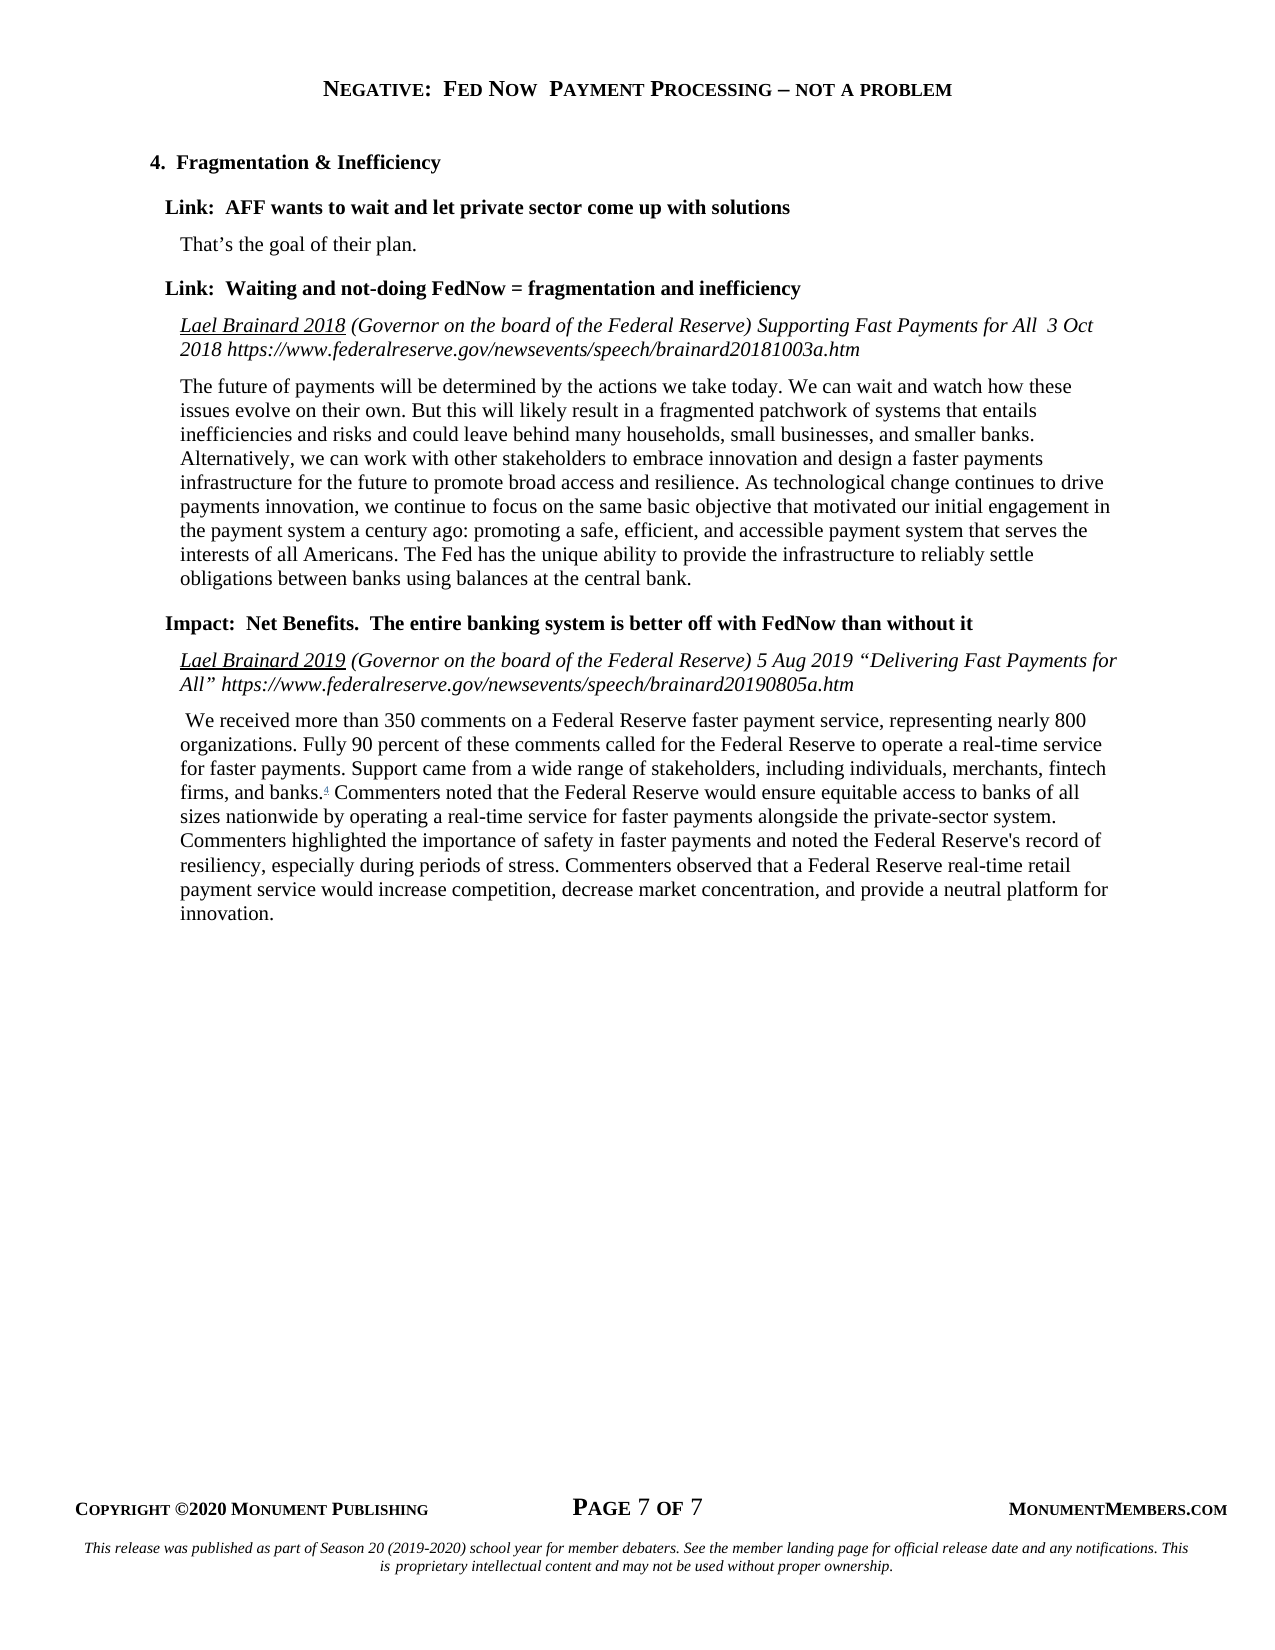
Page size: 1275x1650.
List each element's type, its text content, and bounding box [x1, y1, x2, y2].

text 4. Fragmentation & Inefficiency [150, 150, 1125, 174]
text The future of payments will be determined by the actions we take today. We can wait and watch how these issues evolve on their own. But this will likely result in a fragmented patchwork of systems that entails inefficiencies and risks and could leave behind many households, small businesses, and smaller banks. Alternatively, we can work with other stakeholders to embrace innovation and design a faster payments infrastructure for the future to promote broad access and resilience. As technological change continues to drive payments innovation, we continue to focus on the same basic objective that motivated our initial engagement in the payment system a century ago: promoting a safe, efficient, and accessible payment system that serves the interests of all Americans. The Fed has the unique ability to provide the infrastructure to reliably settle obligations between banks using balances at the central bank. [180, 373, 1125, 590]
text Lael Brainard 2018 (Governor on the board of the Federal Reserve) Supporting Fast Payments for All 3 Oct 2018 https://www.federalreserve.gov/newsevents/speech/brainard20181003a.htm [180, 313, 1125, 361]
text We received more than 350 comments on a Federal Reserve faster payment service, representing nearly 800 organizations. Fully 90 percent of these comments called for the Federal Reserve to operate a real-time service for faster payments. Support came from a wide range of stakeholders, including individuals, merchants, fintech firms, and banks.4 Commenters noted that the Federal Reserve would ensure equitable access to banks of all sizes nationwide by operating a real-time service for faster payments alongside the private-sector system. Commenters highlighted the importance of safety in faster payments and noted the Federal Reserve's record of resiliency, especially during periods of stress. Commenters observed that a Federal Reserve real-time retail payment service would increase competition, decrease market concentration, and provide a neutral platform for innovation. [180, 708, 1125, 925]
text Impact: Net Benefits. The entire banking system is better off with FedNow than without it [165, 611, 1125, 635]
text Link: Waiting and not-doing FedNow = fragmentation and inefficiency [165, 276, 1125, 300]
text Lael Brainard 2019 (Governor on the board of the Federal Reserve) 5 Aug 2019 “Delivering Fast Payments for All” https://www.federalreserve.gov/newsevents/speech/brainard20190805a.htm [180, 647, 1125, 696]
text Link: AFF wants to wait and let private sector come up with solutions [165, 195, 1125, 219]
text That’s the goal of their plan. [180, 231, 1125, 256]
